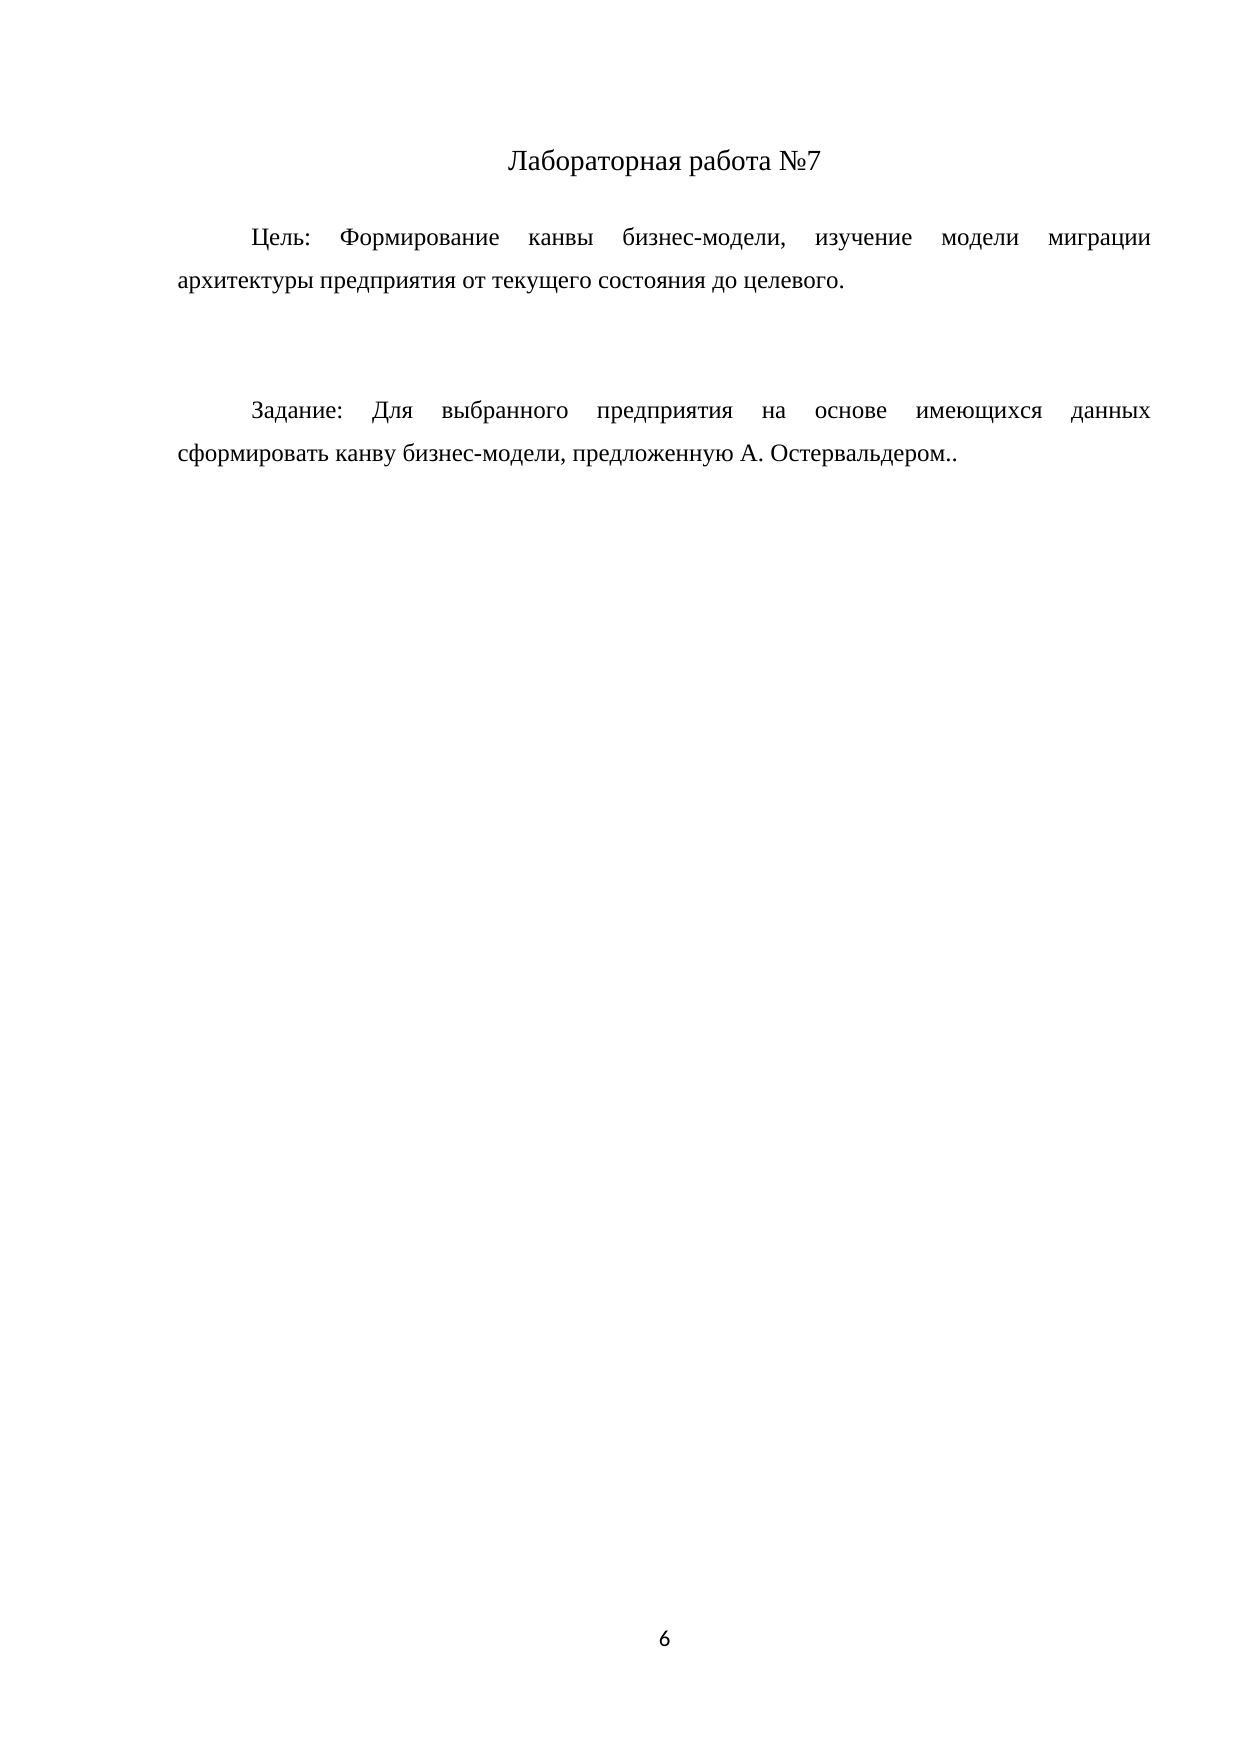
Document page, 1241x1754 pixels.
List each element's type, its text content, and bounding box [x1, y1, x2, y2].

subtitle Лабораторная работа №7 [177, 143, 1152, 177]
text Задание: Для выбранного предприятия на основе имеющихся данных сформировать канву бизнес-модели, предложенную А. Остервальдером.. [177, 395, 1152, 467]
text Цель: Формирование канвы бизнес-модели, изучение модели миграции архитектуры предприятия от текущего состояния до целевого. [177, 222, 1152, 294]
